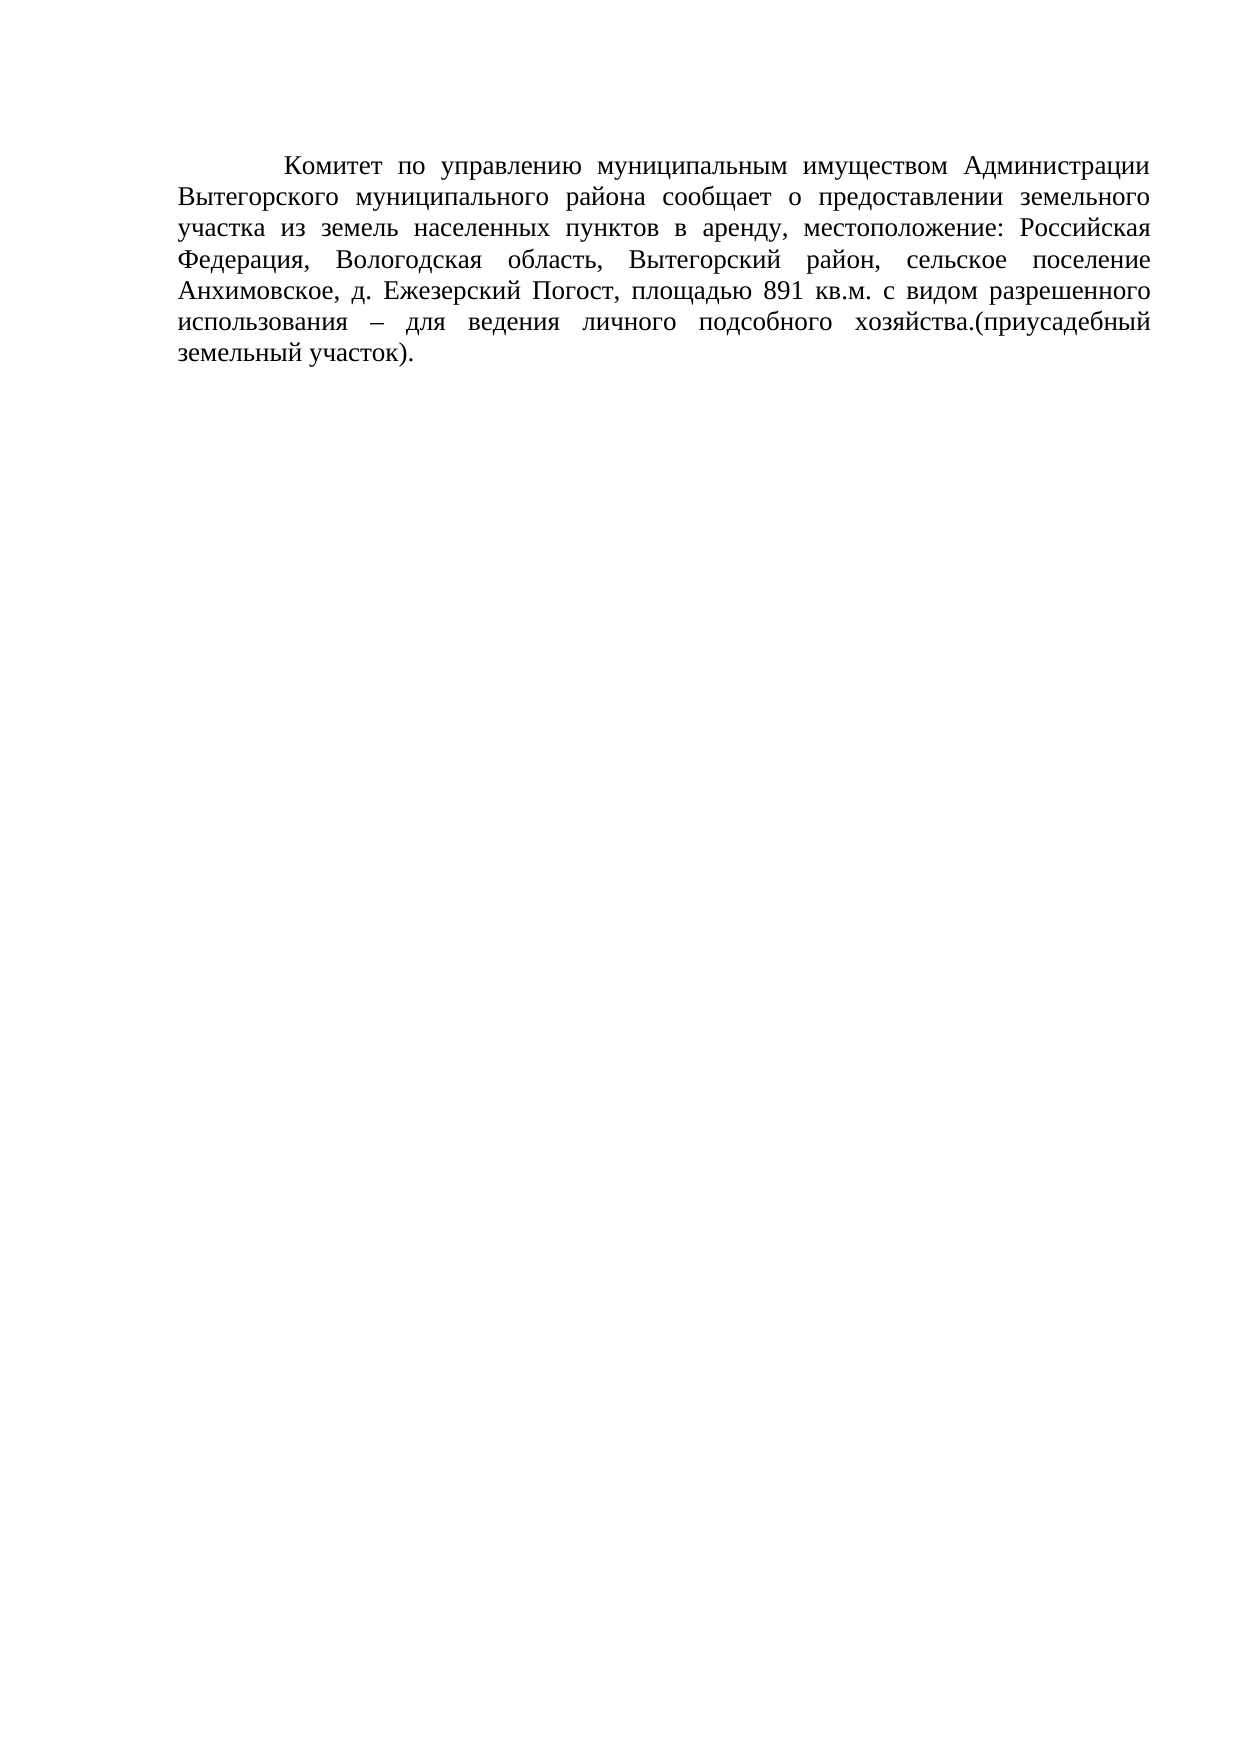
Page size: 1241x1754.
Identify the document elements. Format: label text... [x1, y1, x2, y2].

text Комитет по управлению муниципальным имуществом Администрации Вытегорского муниципального района сообщает о предоставлении земельного участка из земель населенных пунктов в аренду, местоположение: Российская Федерация, Вологодская область, Вытегорский район, сельское поселение Анхимовское, д. Ежезерский Погост, площадью 891 кв.м. с видом разрешенного использования – для ведения личного подсобного хозяйства.(приусадебный земельный участок). [177, 149, 1152, 367]
